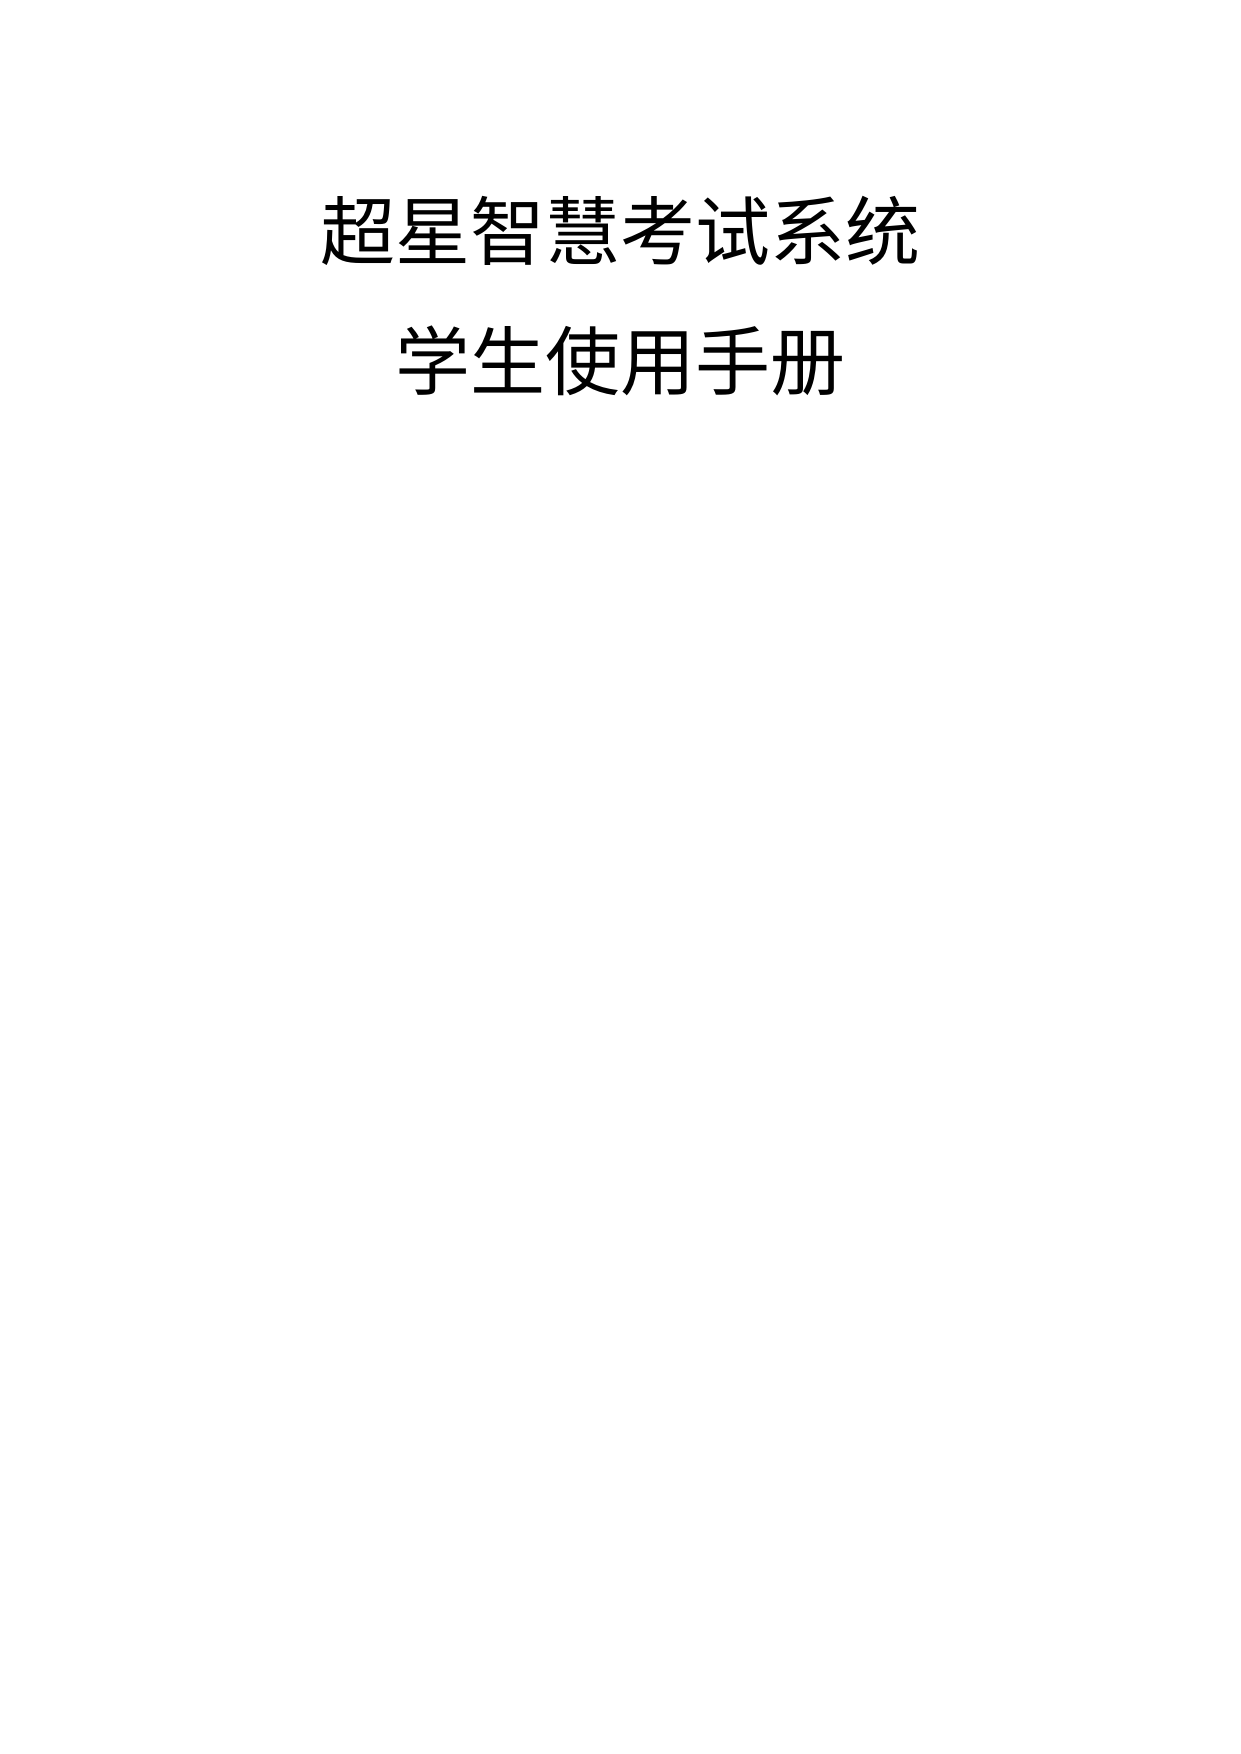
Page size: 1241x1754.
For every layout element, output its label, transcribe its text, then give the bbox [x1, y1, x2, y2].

text 学生使用手册 [187, 292, 1053, 422]
text 超星智慧考试系统 [187, 162, 1053, 292]
